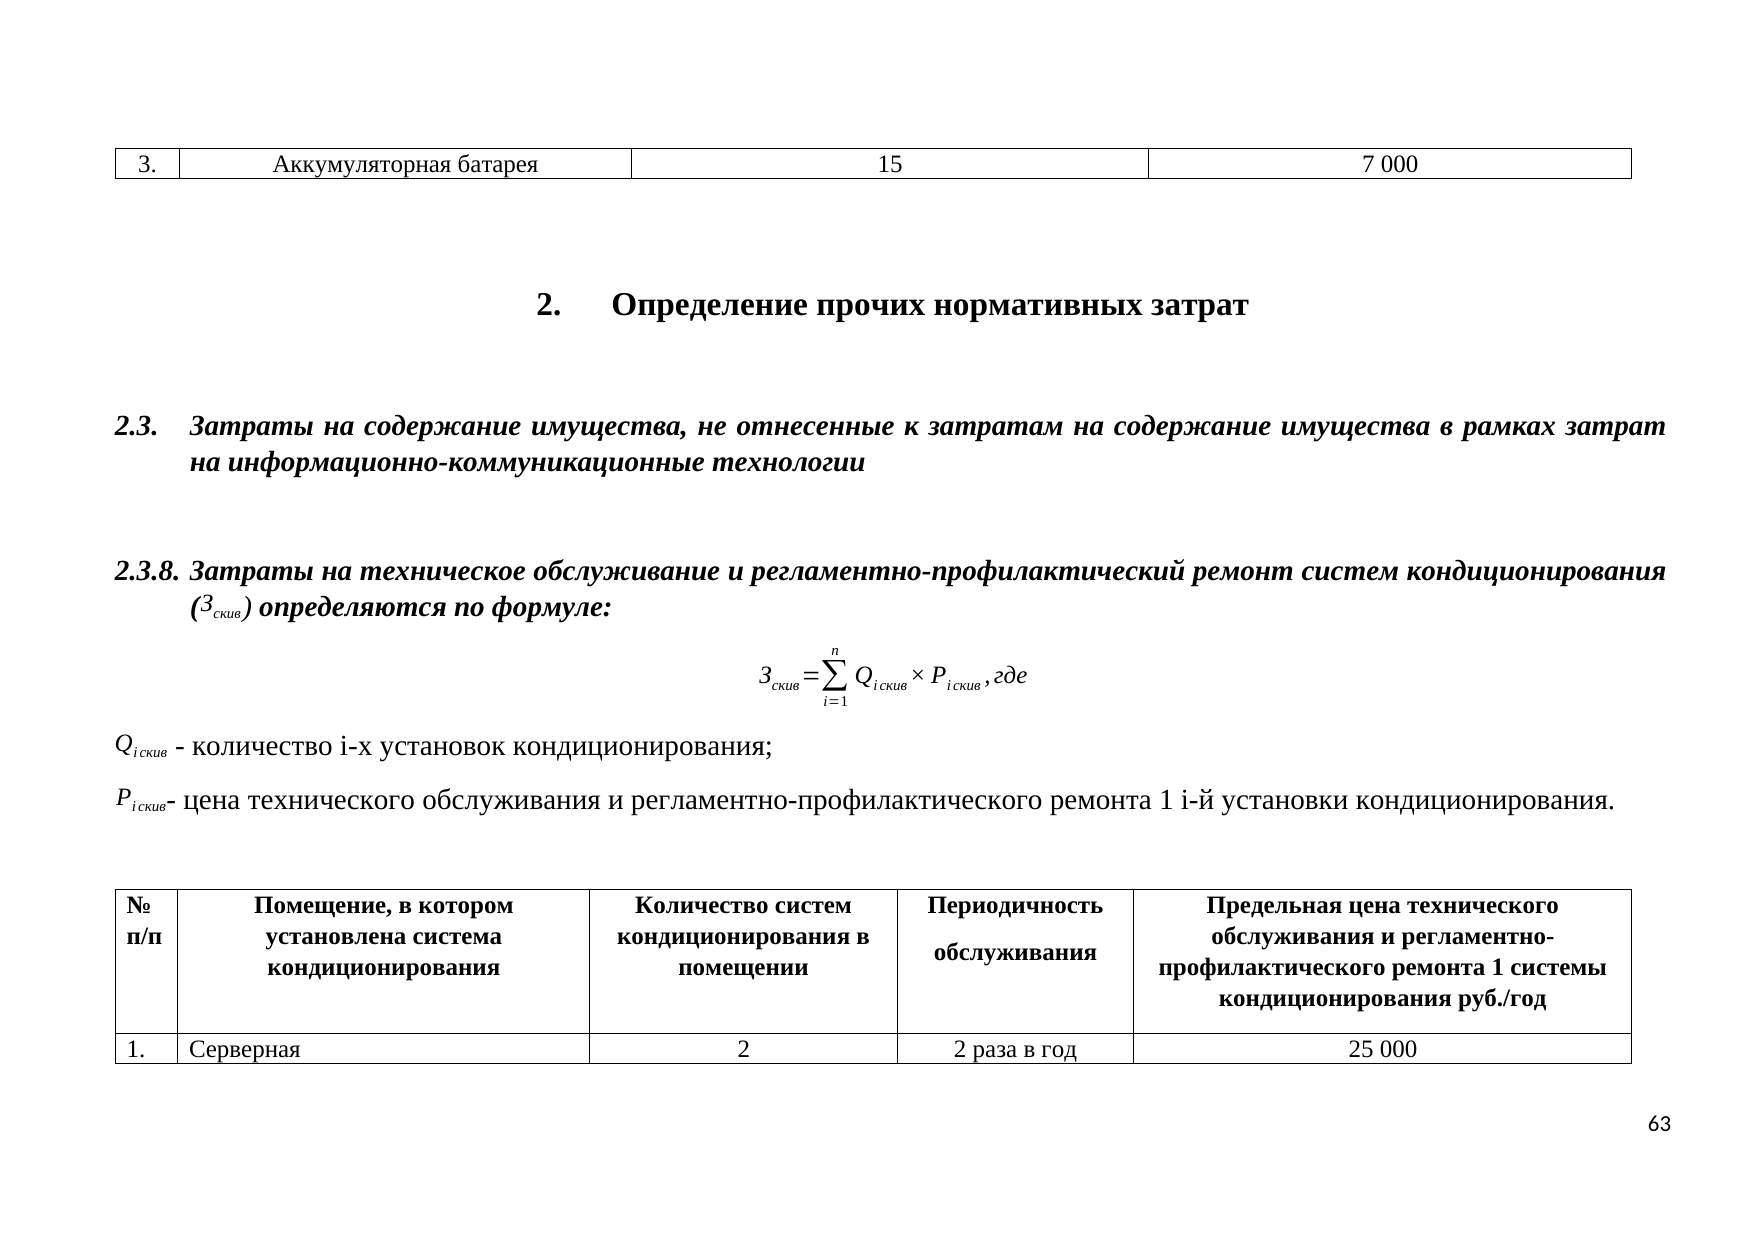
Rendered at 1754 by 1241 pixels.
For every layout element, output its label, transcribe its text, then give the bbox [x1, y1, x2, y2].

table_cell 7 000 [1149, 149, 1631, 177]
table_cell 25 000 [1134, 1034, 1631, 1063]
text - цена технического обслуживания и регламентно-профилактического ремонта 1 i-й установки кондиционирования. [114, 782, 1671, 817]
table_cell 15 [632, 149, 1148, 177]
table_cell 2 раза в год [898, 1034, 1133, 1063]
table_cell 1. [116, 1034, 177, 1063]
table_header Помещение, в котором установлена система кондиционирования [178, 890, 589, 1033]
table_cell 2 [590, 1034, 897, 1063]
text - количество i-х установок кондиционирования; [114, 728, 1671, 763]
table_header Периодичность обслуживания [898, 890, 1133, 1033]
table_cell 3. [116, 149, 179, 177]
table_header № п/п [116, 890, 177, 1033]
table_header Количество систем кондиционирования в помещении [590, 890, 897, 1033]
list Затраты на техническое обслуживание и регламентно-профилактический ремонт систем кондиционирования () определяются по формуле: [114, 553, 1671, 622]
list Определение прочих нормативных затрат [114, 284, 1671, 322]
list Затраты на содержание имущества, не отнесенные к затратам на содержание имущества в рамках затрат на информационно-коммуникационные технологии [114, 408, 1671, 478]
table_cell Аккумуляторная батарея [180, 149, 631, 177]
table_cell Серверная [178, 1034, 589, 1063]
table_header Предельная цена технического обслуживания и регламентно-профилактического ремонта 1 системы кондиционирования руб./год [1134, 890, 1631, 1033]
